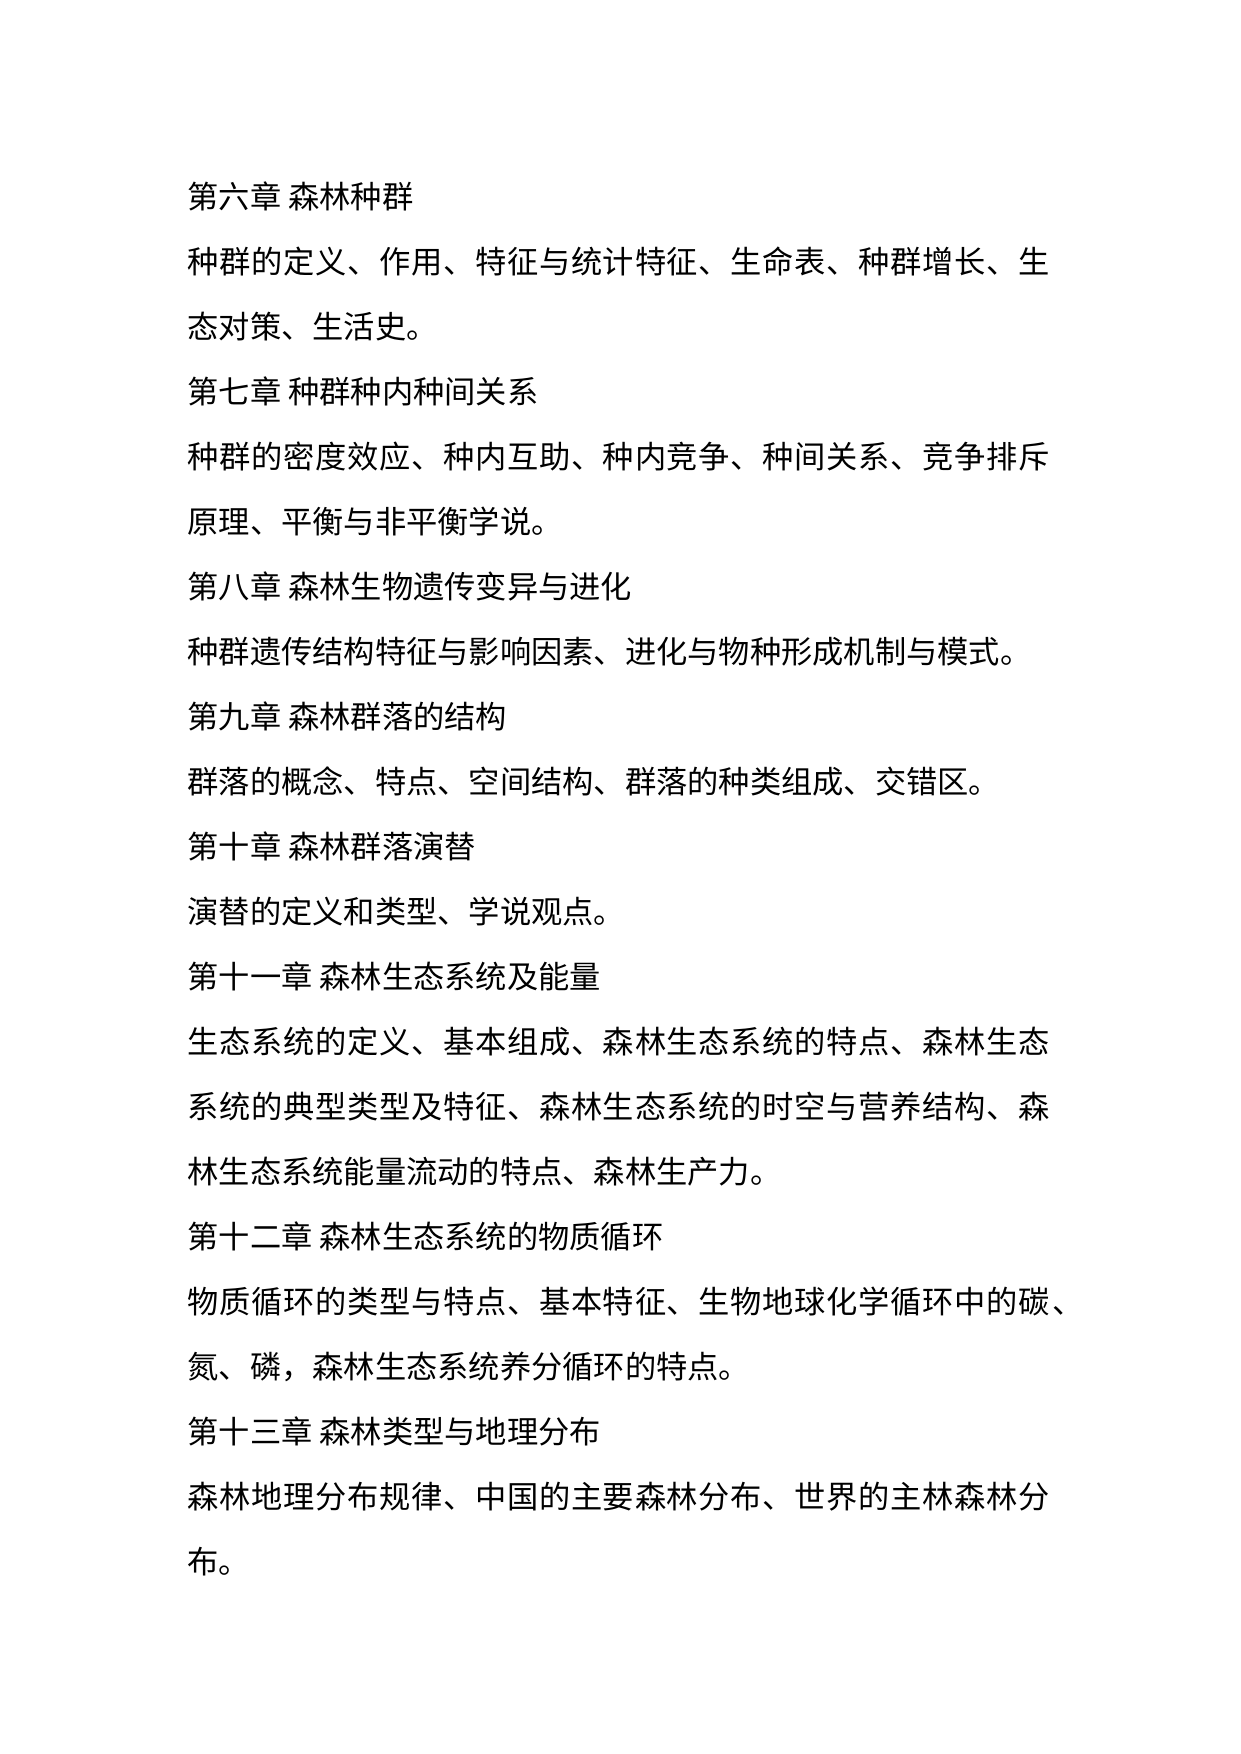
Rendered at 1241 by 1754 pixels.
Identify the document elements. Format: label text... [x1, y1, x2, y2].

text 第八章 森林生物遗传变异与进化 [187, 552, 1053, 617]
text 第七章 种群种内种间关系 [187, 357, 1053, 422]
text 种群遗传结构特征与影响因素、进化与物种形成机制与模式。 [187, 617, 1053, 682]
text 第六章 森林种群 [187, 162, 1053, 227]
text 第九章 森林群落的结构 [187, 682, 1053, 747]
text 生态系统的定义、基本组成、森林生态系统的特点、森林生态系统的典型类型及特征、森林生态系统的时空与营养结构、森林生态系统能量流动的特点、森林生产力。 [187, 1007, 1053, 1202]
text 第十一章 森林生态系统及能量 [187, 942, 1053, 1007]
text 种群的密度效应、种内互助、种内竞争、种间关系、竞争排斥原理、平衡与非平衡学说。 [187, 422, 1053, 552]
text 第十二章 森林生态系统的物质循环 [187, 1202, 1053, 1267]
text 第十三章 森林类型与地理分布 [187, 1397, 1053, 1462]
text 第十章 森林群落演替 [187, 812, 1053, 877]
text 种群的定义、作用、特征与统计特征、生命表、种群增长、生态对策、生活史。 [187, 227, 1053, 357]
text 群落的概念、特点、空间结构、群落的种类组成、交错区。 [187, 747, 1053, 812]
text 物质循环的类型与特点、基本特征、生物地球化学循环中的碳、氮、磷，森林生态系统养分循环的特点。 [187, 1267, 1053, 1397]
text 森林地理分布规律、中国的主要森林分布、世界的主林森林分布。 [187, 1462, 1053, 1592]
text 演替的定义和类型、学说观点。 [187, 877, 1053, 942]
